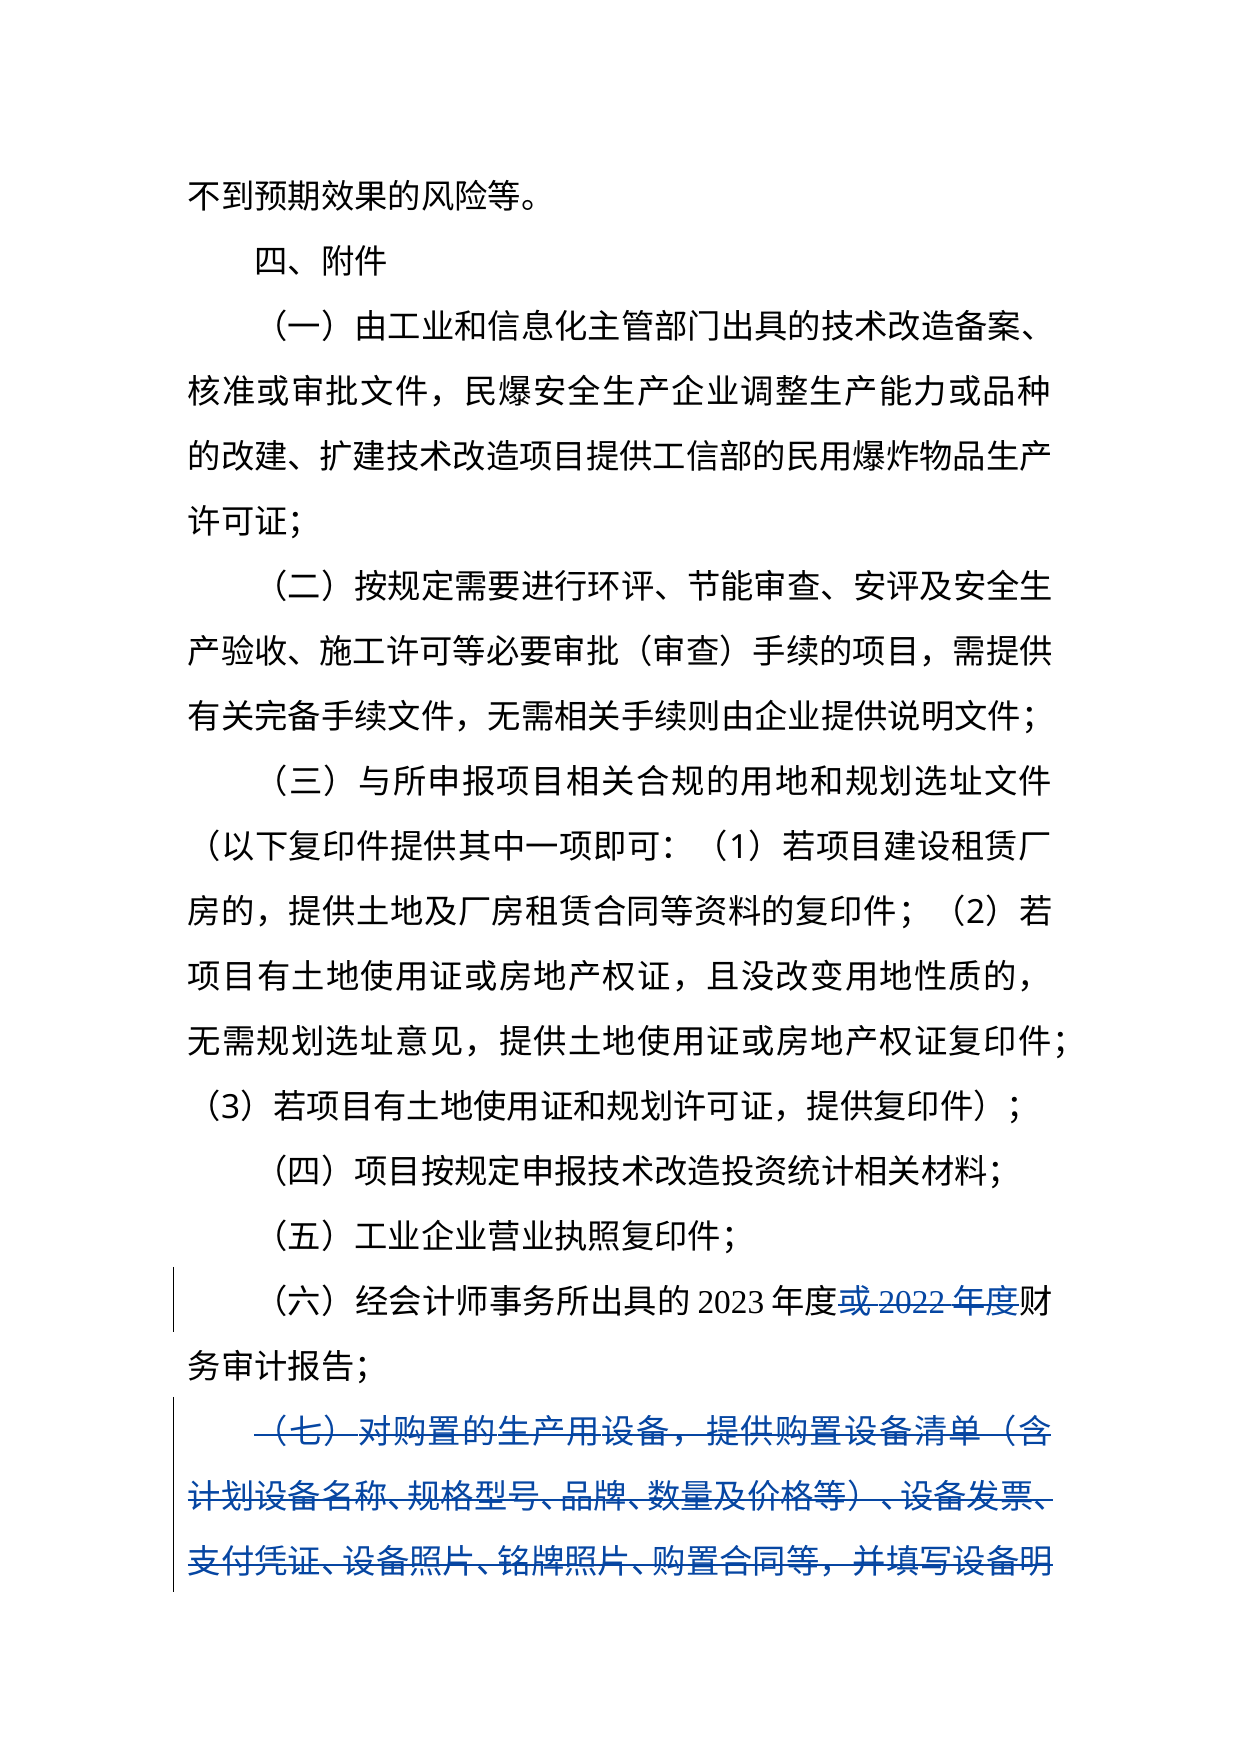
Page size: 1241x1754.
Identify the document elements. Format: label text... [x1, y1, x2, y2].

text （三）与所申报项目相关合规的用地和规划选址文件（以下复印件提供其中一项即可：（1）若项目建设租赁厂房的，提供土地及厂房租赁合同等资料的复印件；（2）若项目有土地使用证或房地产权证，且没改变用地性质的，无需规划选址意见，提供土地使用证或房地产权证复印件；（3）若项目有土地使用证和规划许可证，提供复印件）； [187, 942, 1053, 1332]
text （六）经会计师事务所出具的2023年度财务审计报告； [187, 1462, 1053, 1592]
text （一）由工业和信息化主管部门出具的技术改造备案、核准或审批文件，民爆安全生产企业调整生产能力或品种的改建、扩建技术改造项目提供工信部的民用爆炸物品生产许可证； [187, 422, 1053, 682]
text （四）项目按规定申报技术改造投资统计相关材料； [187, 1332, 1053, 1397]
text （五）工业企业营业执照复印件； [187, 1397, 1053, 1462]
text （二）按规定需要进行环评、节能审查、安评及安全生产验收、施工许可等必要审批（审查）手续的项目，需提供有关完备手续文件，无需相关手续则由企业提供说明文件； [187, 682, 1053, 942]
text 四、附件 [187, 357, 1053, 422]
text 项目实施存在的不确定因素，包括但不限于行业、政策风险；技术升级改造的技术、人力支持等风险；技术改造达不到预期效果的风险等。 [187, 162, 1053, 357]
